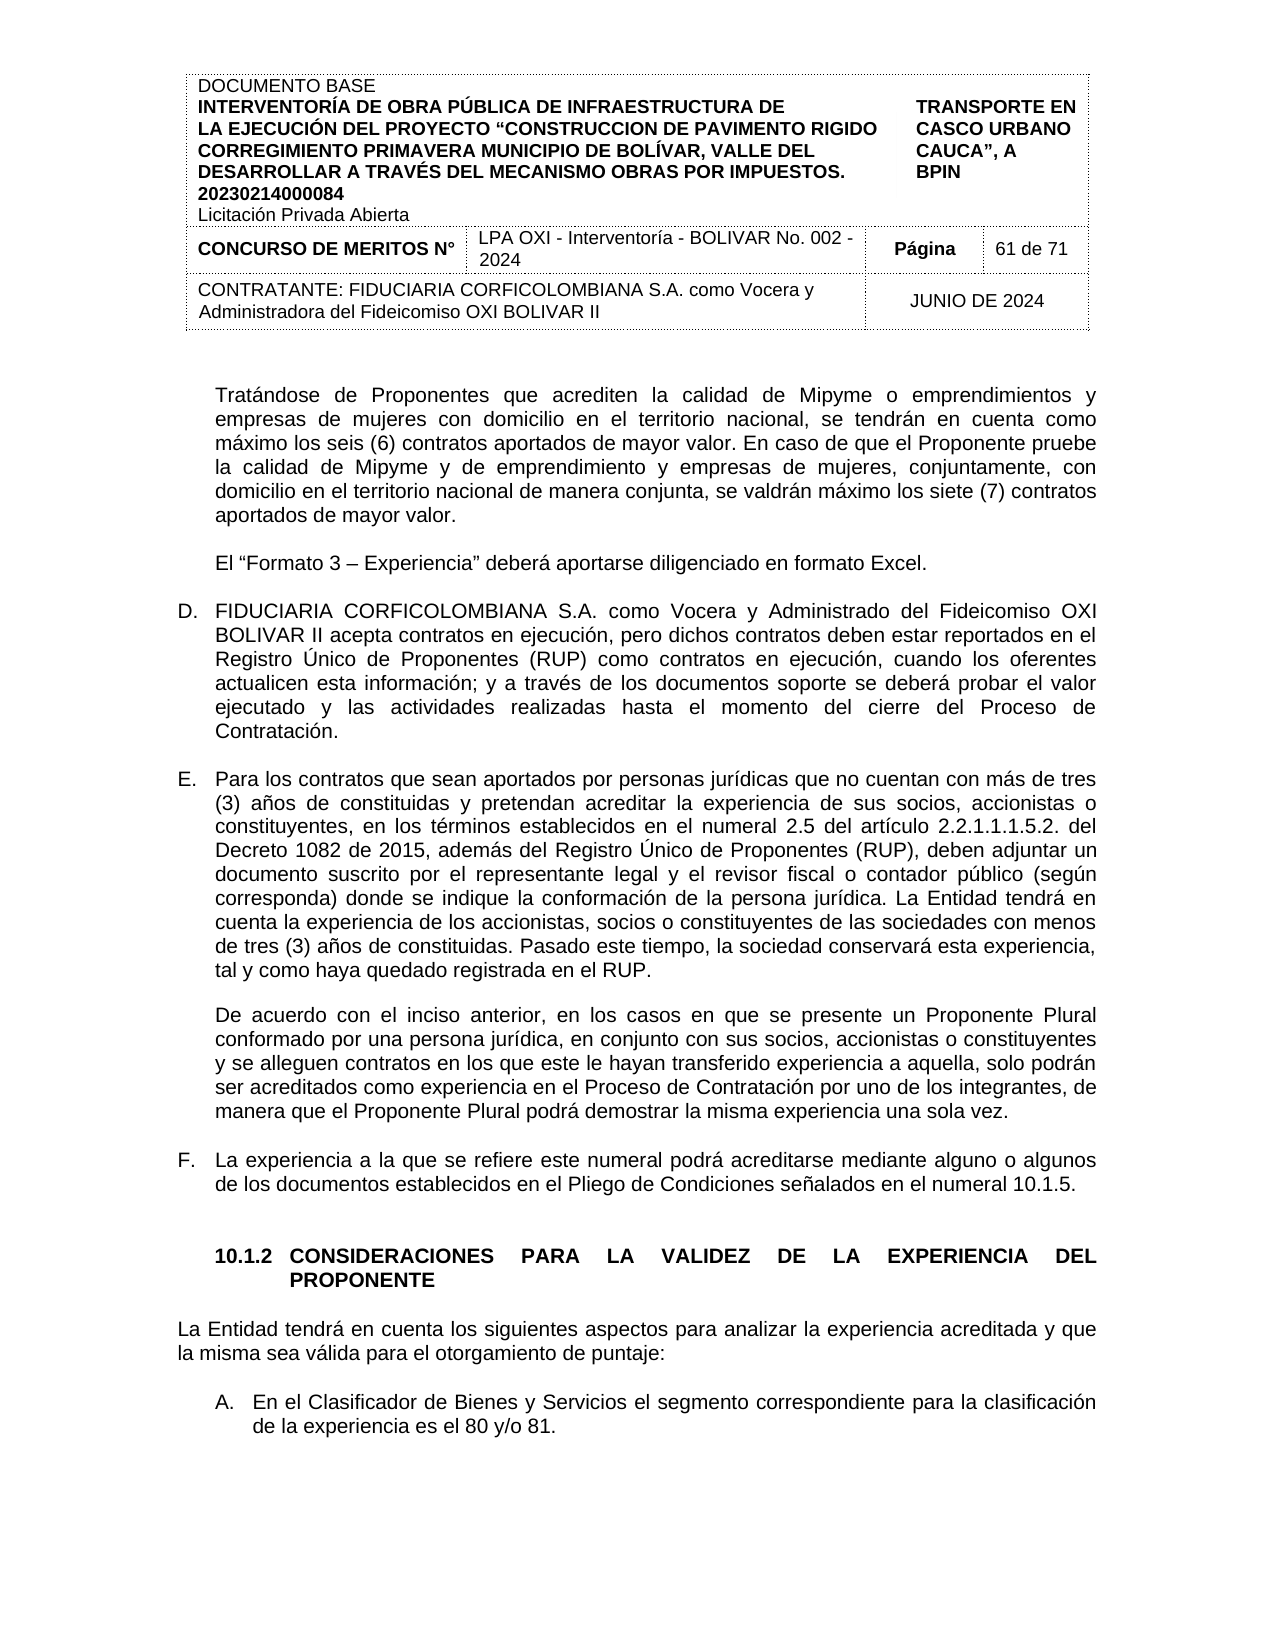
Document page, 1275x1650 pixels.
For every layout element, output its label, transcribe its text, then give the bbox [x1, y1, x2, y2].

text Tratándose de Proponentes que acrediten la calidad de Mipyme o emprendimientos y empresas de mujeres con domicilio en el territorio nacional, se tendrán en cuenta como máximo los seis (6) contratos aportados de mayor valor. En caso de que el Proponente pruebe la calidad de Mipyme y de emprendimiento y empresas de mujeres, conjuntamente, con domicilio en el territorio nacional de manera conjunta, se valdrán máximo los siete (7) contratos aportados de mayor valor. [215, 383, 1098, 527]
text El “Formato 3 – Experiencia” deberá aportarse diligenciado en formato Excel. [215, 551, 1098, 575]
list FIDUCIARIA CORFICOLOMBIANA S.A. como Vocera y Administrado del Fideicomiso OXI BOLIVAR II acepta contratos en ejecución, pero dichos contratos deben estar reportados en el Registro Único de Proponentes (RUP) como contratos en ejecución, cuando los oferentes actualicen esta información; y a través de los documentos soporte se deberá probar el valor ejecutado y las actividades realizadas hasta el momento del cierre del Proceso de Contratación. [177, 599, 1098, 742]
list Para los contratos que sean aportados por personas jurídicas que no cuentan con más de tres (3) años de constituidas y pretendan acreditar la experiencia de sus socios, accionistas o constituyentes, en los términos establecidos en el numeral 2.5 del artículo 2.2.1.1.1.5.2. del Decreto 1082 de 2015, además del Registro Único de Proponentes (RUP), deben adjuntar un documento suscrito por el representante legal y el revisor fiscal o contador público (según corresponda) donde se indique la conformación de la persona jurídica. La Entidad tendrá en cuenta la experiencia de los accionistas, socios o constituyentes de las sociedades con menos de tres (3) años de constituidas. Pasado este tiempo, la sociedad conservará esta experiencia, tal y como haya quedado registrada en el RUP. [177, 766, 1098, 982]
list En el Clasificador de Bienes y Servicios el segmento correspondiente para la clasificación de la experiencia es el 80 y/o 81. [215, 1390, 1098, 1438]
text De acuerdo con el inciso anterior, en los casos en que se presente un Proponente Plural conformado por una persona jurídica, en conjunto con sus socios, accionistas o constituyentes y se alleguen contratos en los que este le hayan transferido experiencia a aquella, solo podrán ser acreditados como experiencia en el Proceso de Contratación por uno de los integrantes, de manera que el Proponente Plural podrá demostrar la misma experiencia una sola vez. [215, 1003, 1098, 1123]
list CONSIDERACIONES PARA LA VALIDEZ DE LA EXPERIENCIA DEL PROPONENTE [214, 1244, 1098, 1292]
list La experiencia a la que se refiere este numeral podrá acreditarse mediante alguno o algunos de los documentos establecidos en el Pliego de Condiciones señalados en el numeral 10.1.5. [177, 1148, 1098, 1196]
text La Entidad tendrá en cuenta los siguientes aspectos para analizar la experiencia acreditada y que la misma sea válida para el otorgamiento de puntaje: [177, 1317, 1098, 1365]
